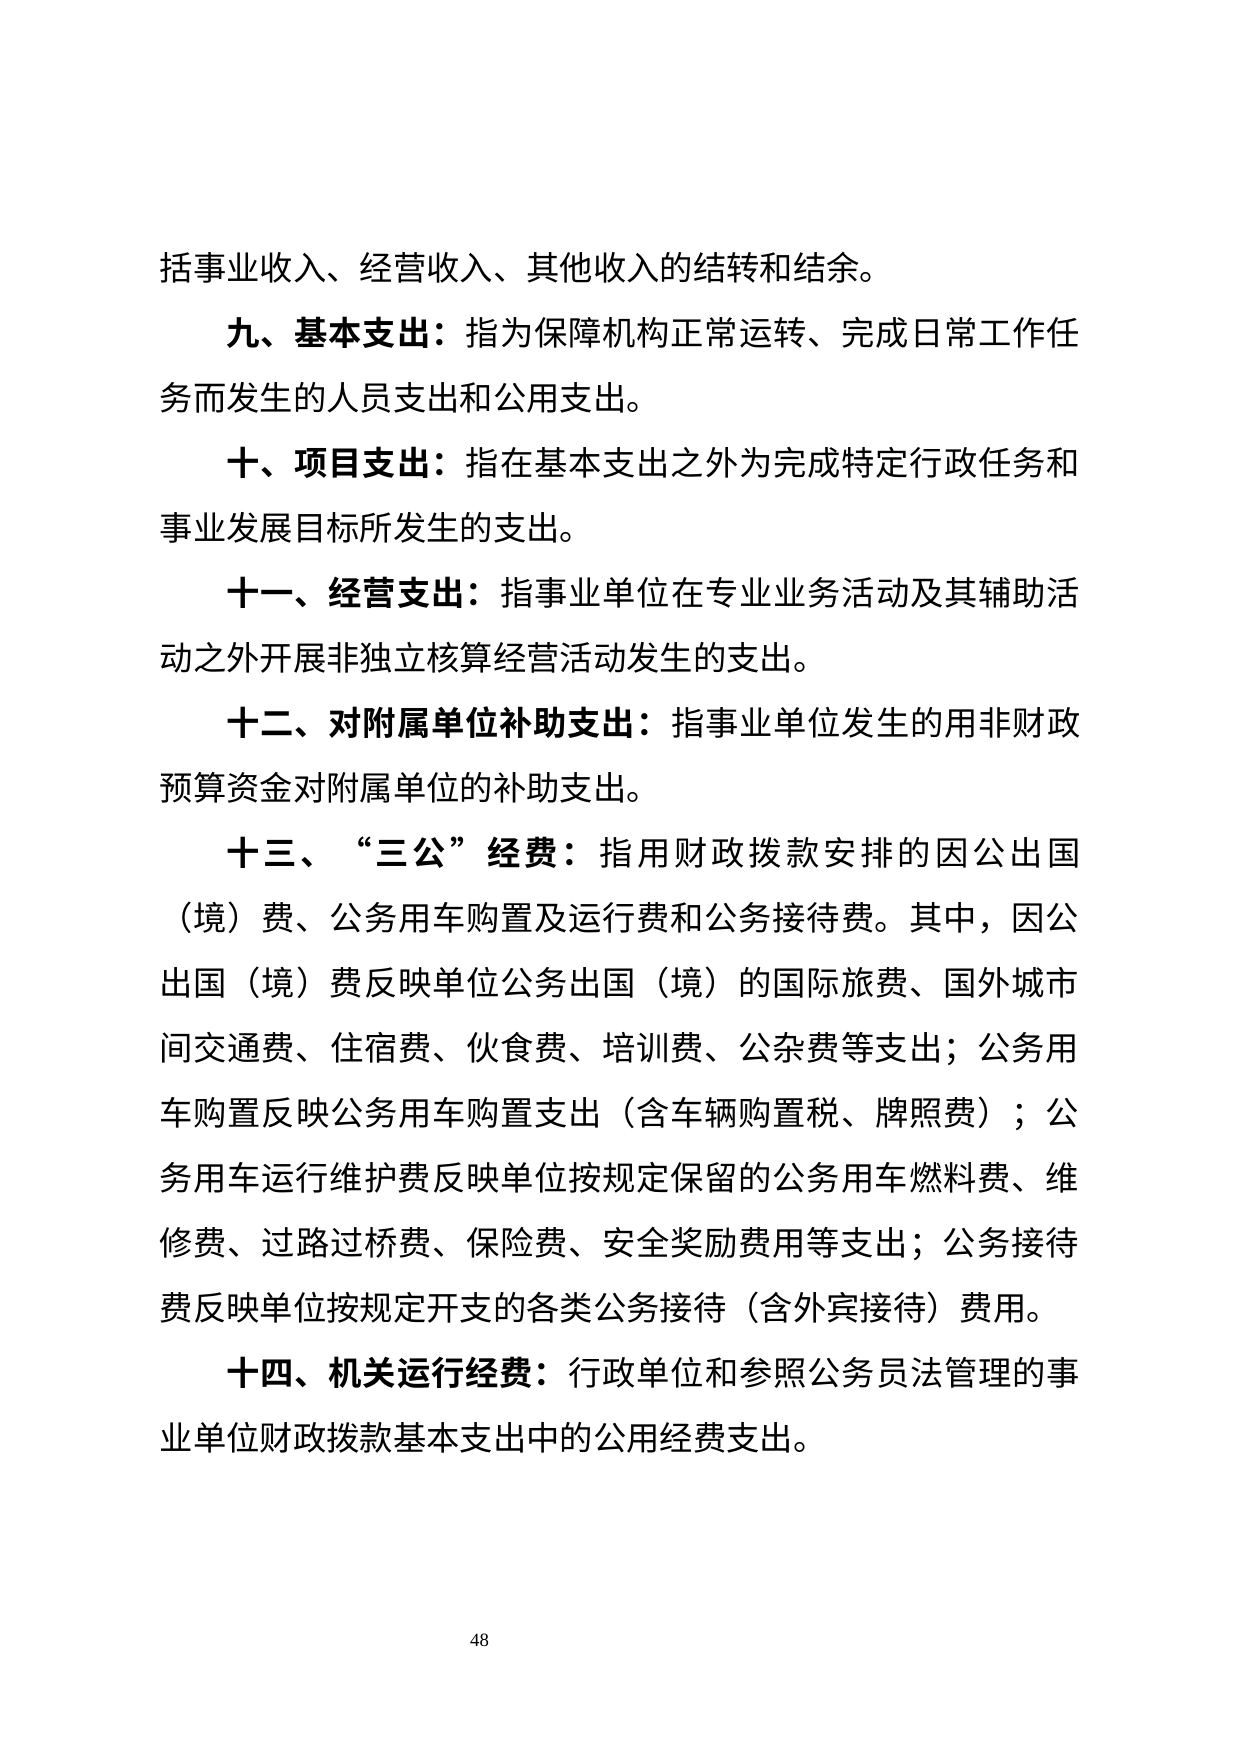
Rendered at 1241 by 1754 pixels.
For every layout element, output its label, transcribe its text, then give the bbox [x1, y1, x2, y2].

text 十二、对附属单位补助支出：指事业单位发生的用非财政预算资金对附属单位的补助支出。 [159, 688, 1081, 818]
text 十三、“三公”经费：指用财政拨款安排的因公出国（境）费、公务用车购置及运行费和公务接待费。其中，因公出国（境）费反映单位公务出国（境）的国际旅费、国外城市间交通费、住宿费、伙食费、培训费、公杂费等支出；公务用车购置反映公务用车购置支出（含车辆购置税、牌照费）；公务用车运行维护费反映单位按规定保留的公务用车燃料费、维修费、过路过桥费、保险费、安全奖励费用等支出；公务接待费反映单位按规定开支的各类公务接待（含外宾接待）费用。 [159, 818, 1081, 1338]
text 九、基本支出：指为保障机构正常运转、完成日常工作任务而发生的人员支出和公用支出。 [159, 298, 1081, 428]
text 十、项目支出：指在基本支出之外为完成特定行政任务和事业发展目标所发生的支出。 [159, 428, 1081, 558]
text 十四、机关运行经费：行政单位和参照公务员法管理的事业单位财政拨款基本支出中的公用经费支出。 [159, 1338, 1081, 1468]
text 十一、经营支出：指事业单位在专业业务活动及其辅助活动之外开展非独立核算经营活动发生的支出。 [159, 558, 1081, 688]
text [159, 233, 1081, 298]
